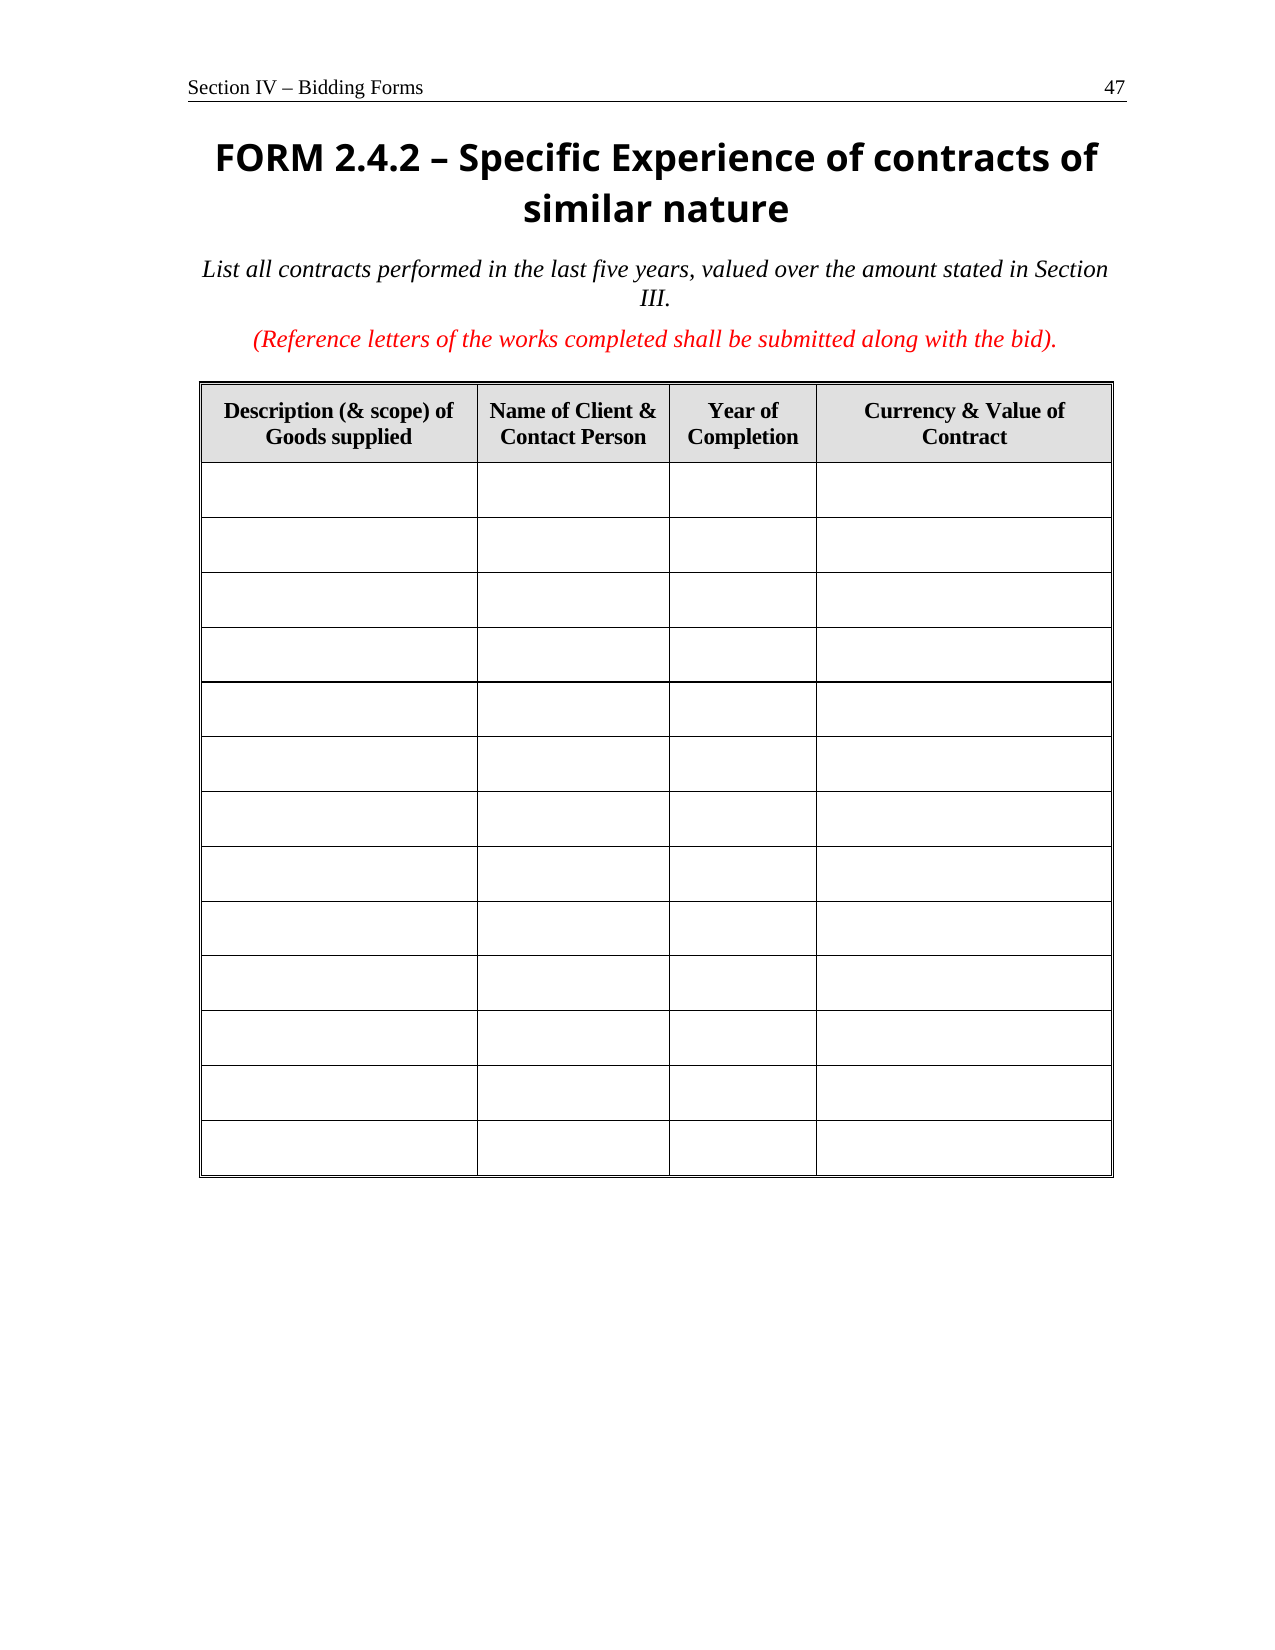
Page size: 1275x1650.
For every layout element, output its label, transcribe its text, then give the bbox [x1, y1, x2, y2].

table_cell [478, 518, 669, 572]
table_cell [670, 956, 816, 1010]
table_header Description (& scope) of Goods supplied [202, 385, 477, 462]
table_cell [817, 1066, 1111, 1120]
table_cell [670, 1121, 816, 1174]
table_cell [478, 1121, 669, 1174]
table_cell [670, 1066, 816, 1120]
table_cell [670, 463, 816, 517]
table_cell [202, 463, 477, 517]
table_cell [670, 628, 816, 681]
table_cell [817, 792, 1111, 846]
table_cell [670, 1011, 816, 1065]
table_cell [670, 683, 816, 736]
table_cell [202, 683, 477, 736]
table_header Currency & Value of Contract [817, 385, 1111, 462]
table_cell [817, 902, 1111, 955]
table_cell [202, 518, 477, 572]
table_cell [202, 1066, 477, 1120]
subtitle FORM 2.4.2 – Specific Experience of contracts of similar nature [187, 131, 1125, 233]
table_cell [817, 683, 1111, 736]
table_cell [478, 902, 669, 955]
table_cell [670, 847, 816, 901]
table_cell [817, 956, 1111, 1010]
table_cell [202, 1011, 477, 1065]
table_cell [202, 1121, 477, 1174]
table_cell [817, 518, 1111, 572]
table_header Year of Completion [670, 385, 816, 462]
table_cell [670, 902, 816, 955]
table_cell [670, 518, 816, 572]
text (Reference letters of the works completed shall be submitted along with the bid). [187, 324, 1125, 353]
table_cell [202, 902, 477, 955]
table_cell [202, 956, 477, 1010]
table_cell [817, 1121, 1111, 1174]
table_cell [478, 792, 669, 846]
table_cell [202, 847, 477, 901]
table_cell [478, 847, 669, 901]
table_cell [670, 737, 816, 791]
table_cell [478, 463, 669, 517]
table_cell [817, 737, 1111, 791]
table_cell [478, 628, 669, 681]
table_cell [202, 573, 477, 627]
table_cell [478, 1066, 669, 1120]
table_cell [817, 628, 1111, 681]
table_cell [478, 573, 669, 627]
table_cell [478, 956, 669, 1010]
table_cell [670, 792, 816, 846]
table_cell [202, 737, 477, 791]
table_header Name of Client & Contact Person [478, 385, 669, 462]
table_cell [670, 573, 816, 627]
table_cell [478, 683, 669, 736]
table_cell [202, 792, 477, 846]
table_cell [202, 628, 477, 681]
text List all contracts performed in the last five years, valued over the amount stated in Section III. [187, 254, 1125, 311]
table_cell [817, 847, 1111, 901]
table_cell [478, 1011, 669, 1065]
table_cell [817, 1011, 1111, 1065]
table_cell [817, 463, 1111, 517]
table_cell [478, 737, 669, 791]
table_cell [817, 573, 1111, 627]
